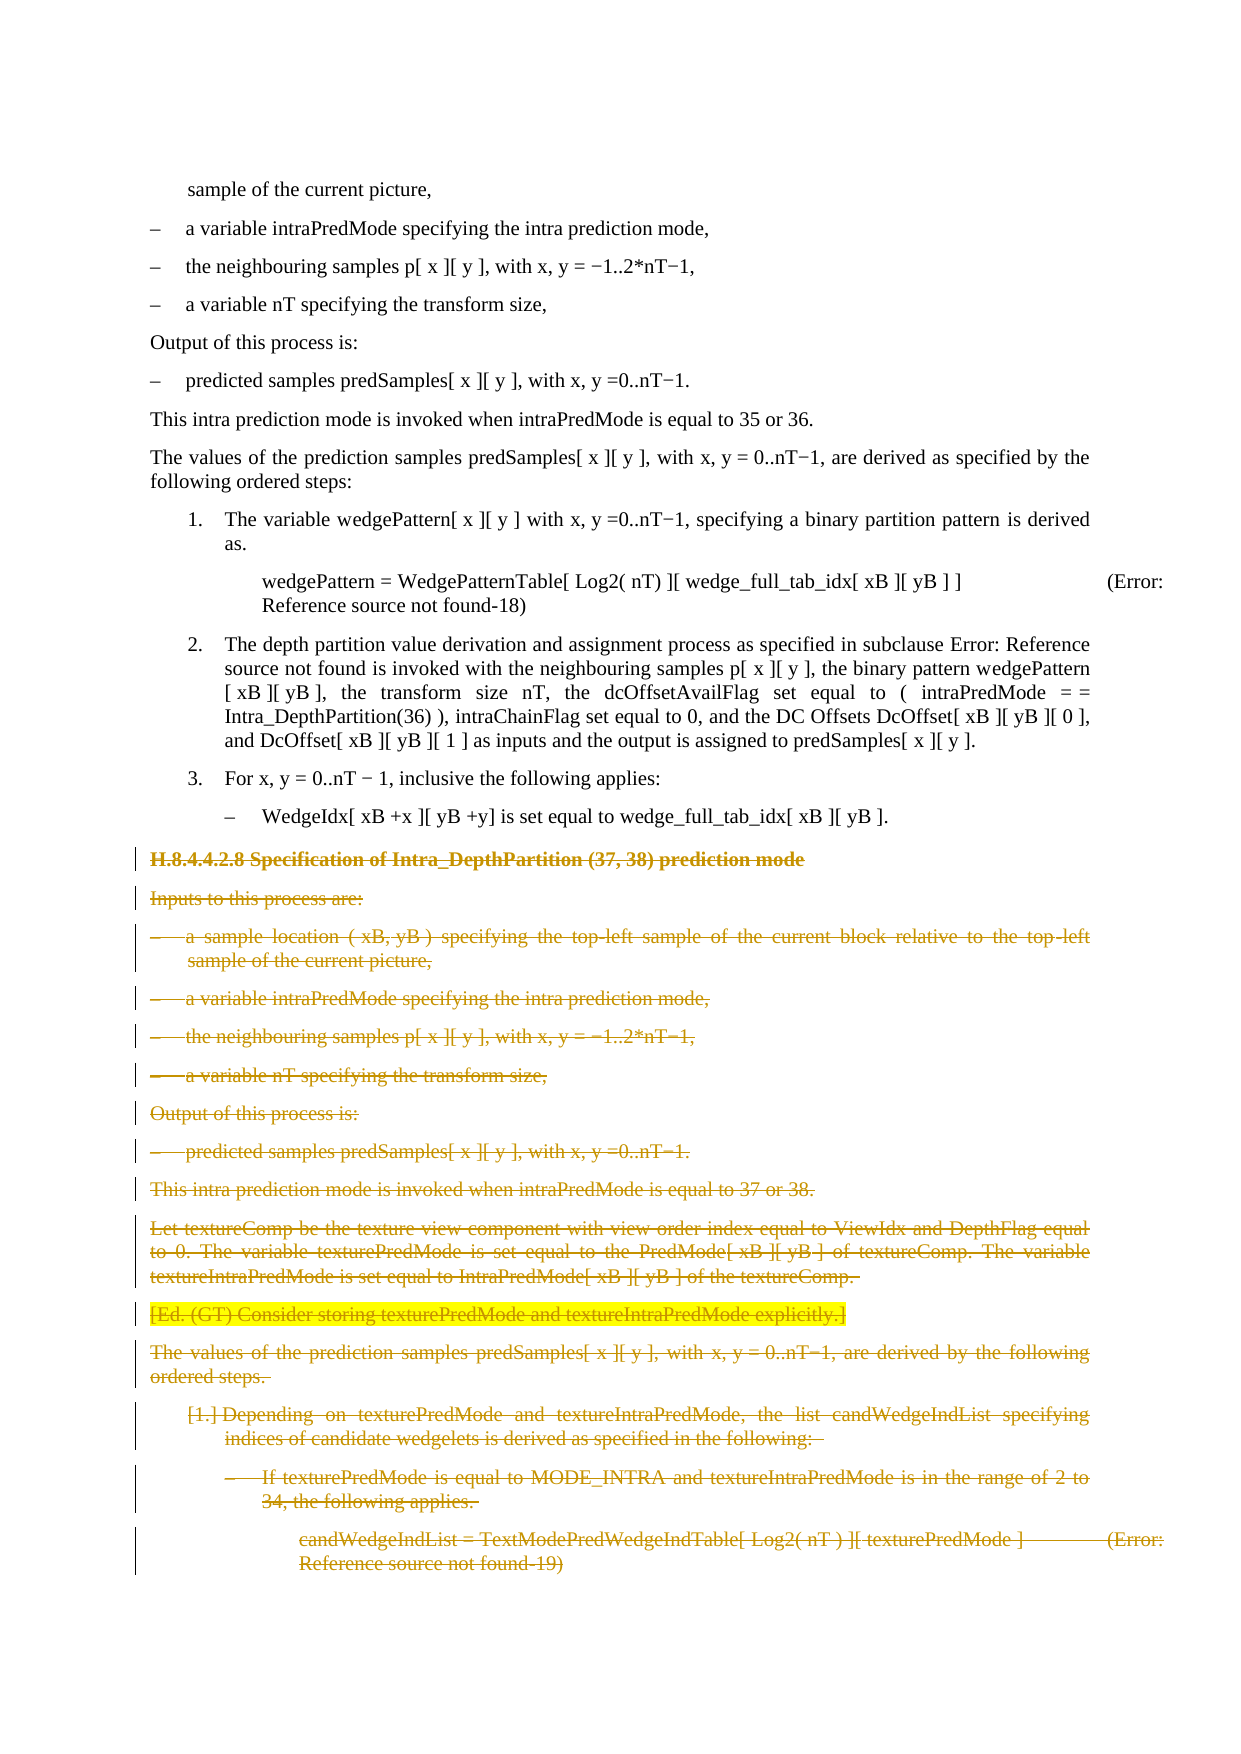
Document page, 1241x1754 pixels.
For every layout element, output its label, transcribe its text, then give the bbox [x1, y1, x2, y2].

text This intra prediction mode is invoked when intraPredMode is equal to 35 or 36. [150, 407, 1090, 431]
text a variable nT specifying the transform size, [150, 292, 1090, 316]
text predicted samples predSamples[ x ][ y ], with x, y =0..nT−1. [150, 368, 1090, 392]
text a variable intraPredMode specifying the intra prediction mode, [150, 215, 1090, 239]
text WedgeIdx[ xB +x ][ yB +y] is set equal to wedge_full_tab_idx[ xB ][ yB ]. [224, 804, 1090, 828]
text the neighbouring samples p[ x ][ y ], with x, y = −1..2*nT−1, [150, 254, 1090, 278]
text For x, y = 0..nT − 1, inclusive the following applies: [187, 766, 1090, 790]
list The variable wedgePattern[ x ][ y ] with x, y =0..nT−1, specifying a binary partition pattern is derived as. [187, 507, 1090, 555]
text Output of this process is: [150, 330, 1090, 354]
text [150, 177, 1090, 201]
text The values of the prediction samples predSamples[ x ][ y ], with x, y = 0..nT−1, are derived as specified by the following ordered steps: [150, 445, 1090, 493]
